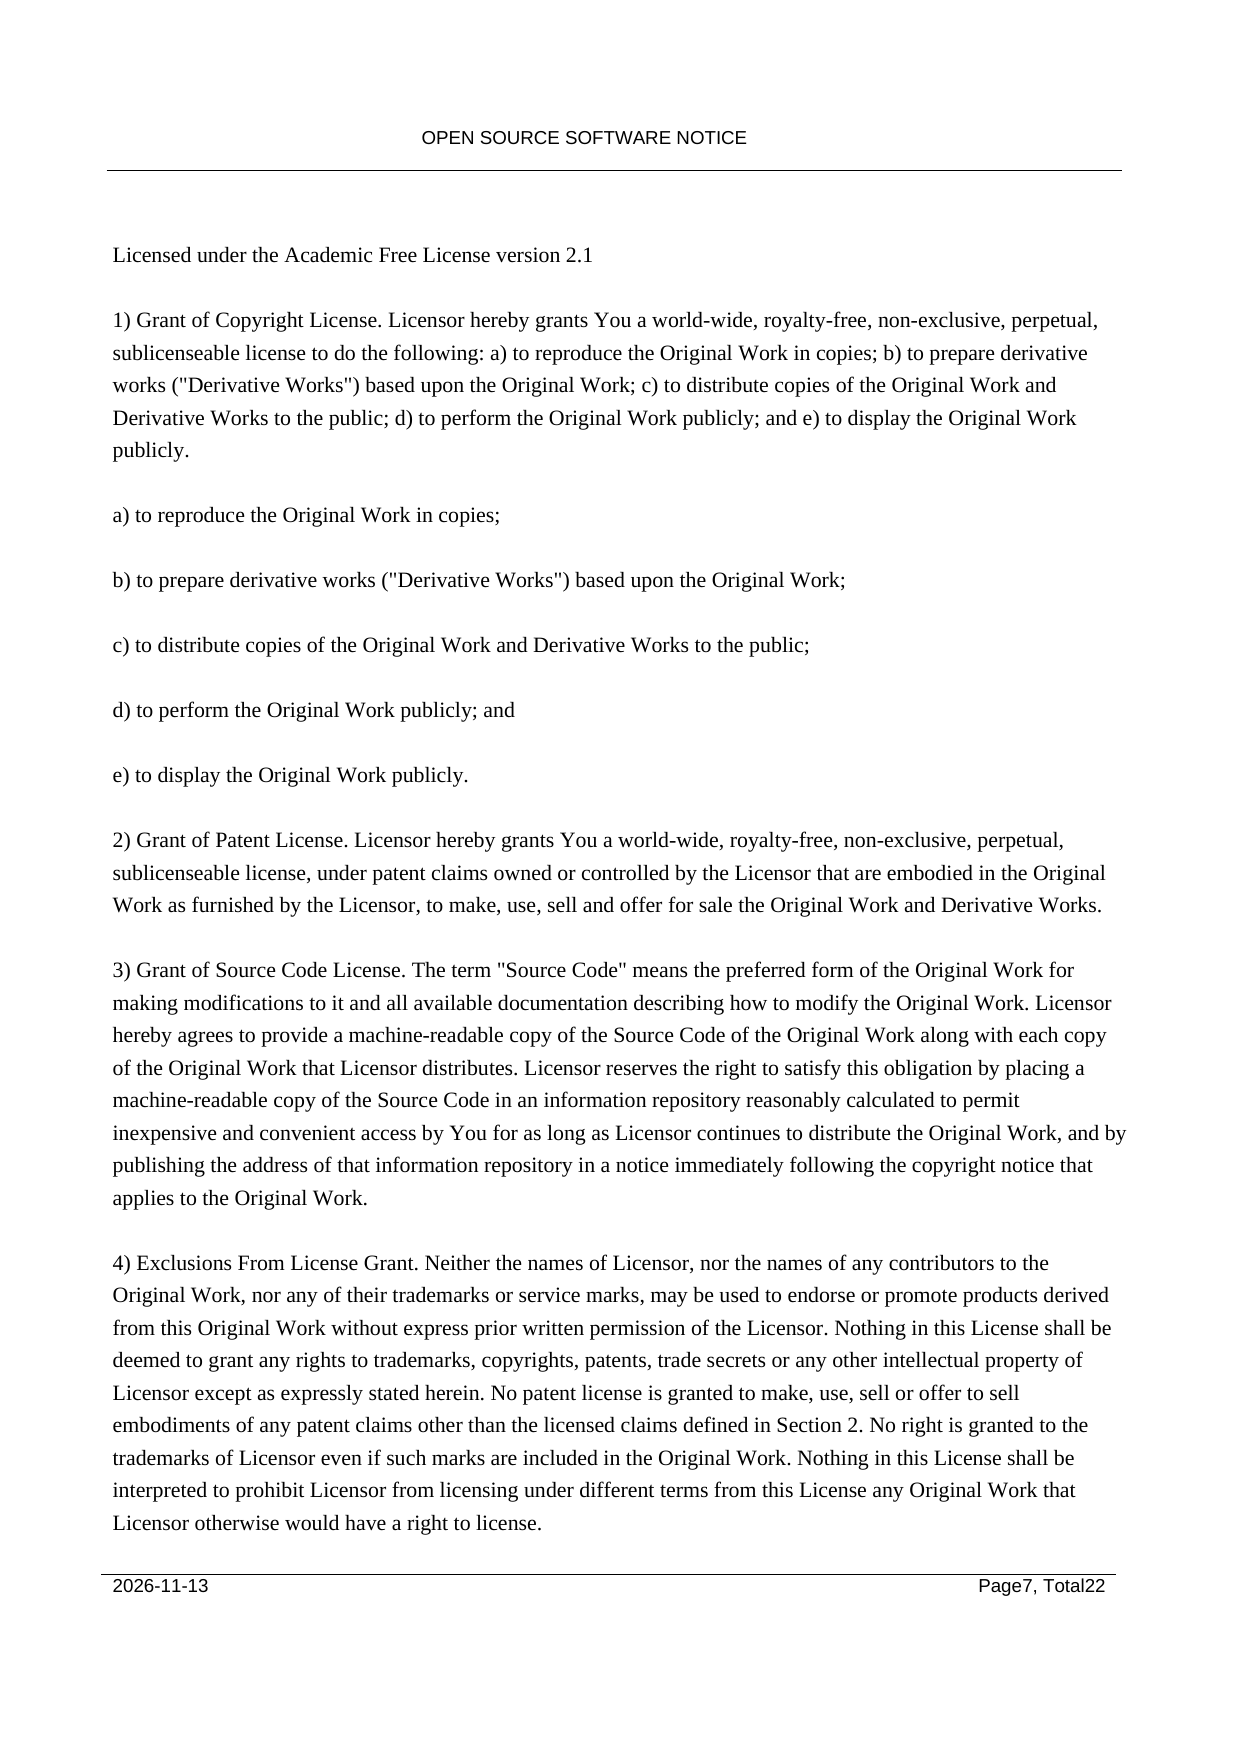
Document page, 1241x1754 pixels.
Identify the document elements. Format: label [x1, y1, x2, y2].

text [112, 206, 1128, 1539]
